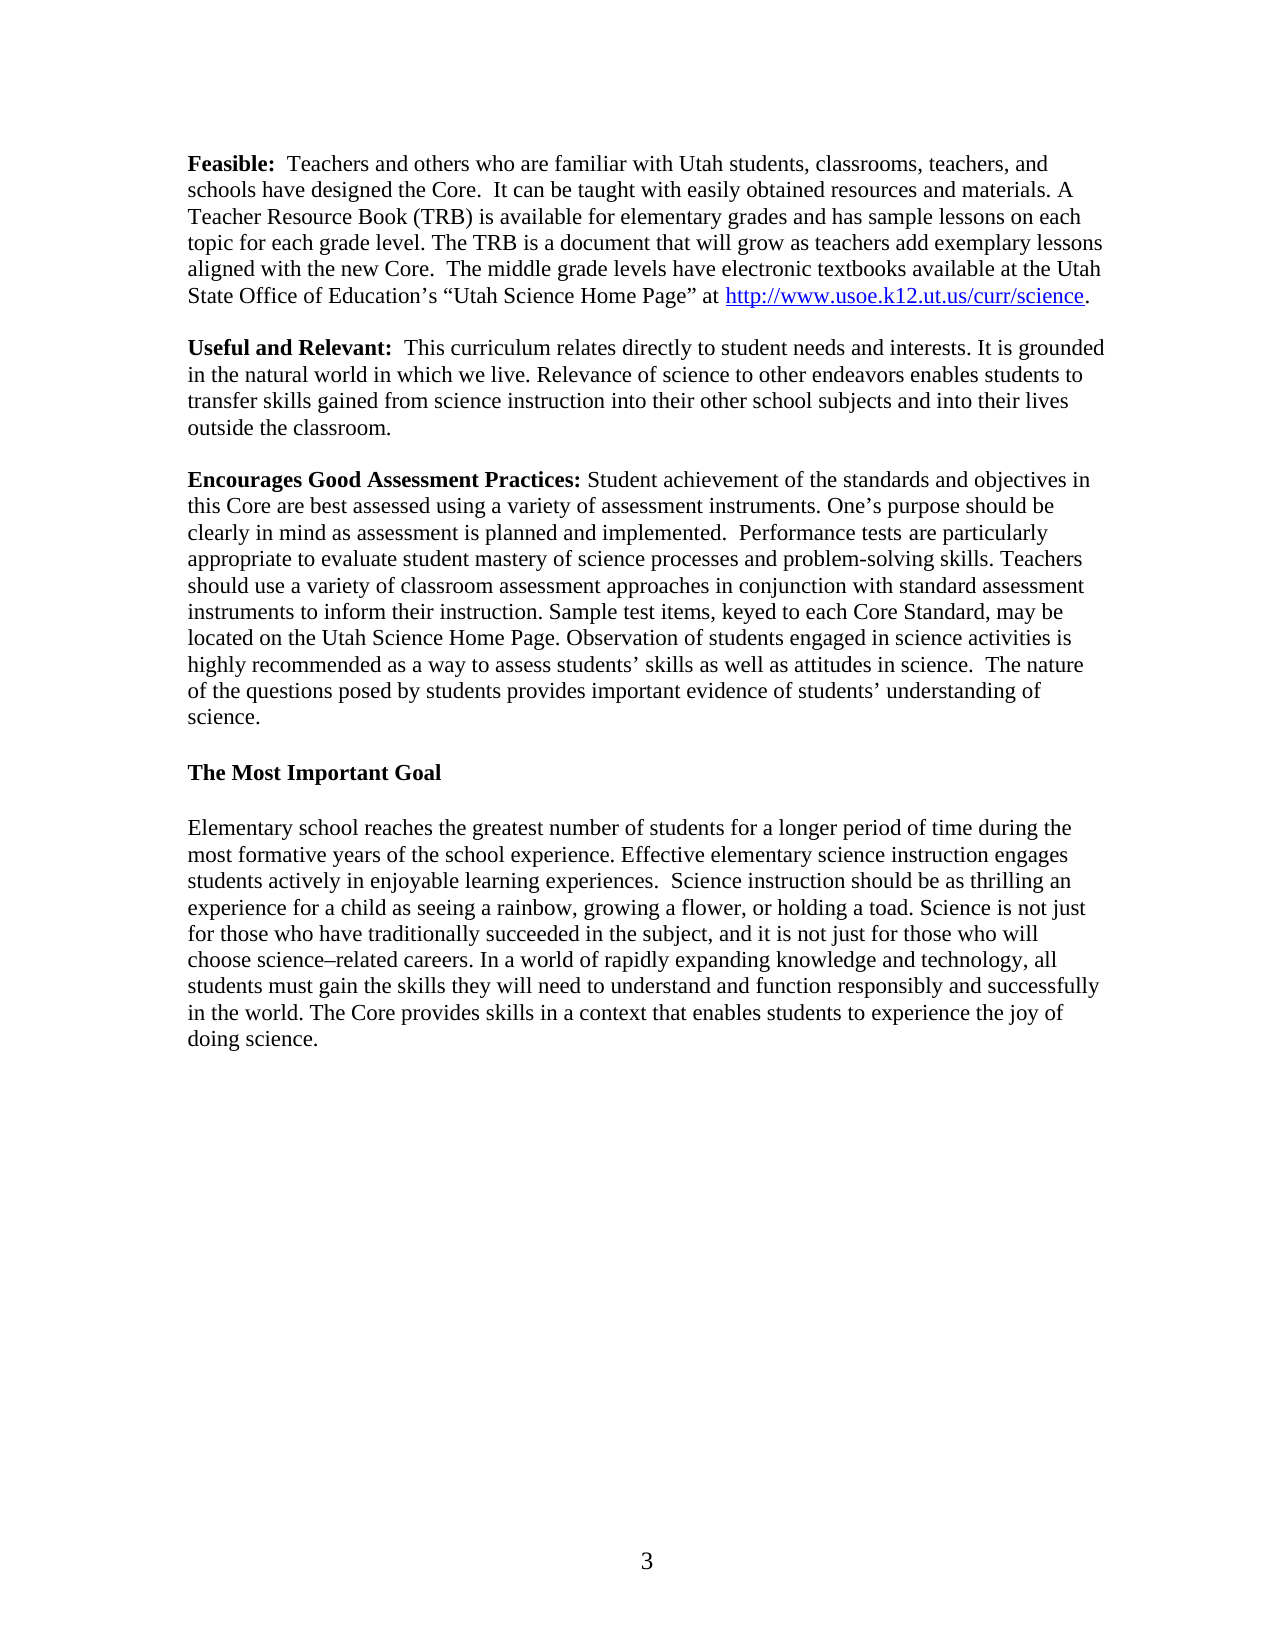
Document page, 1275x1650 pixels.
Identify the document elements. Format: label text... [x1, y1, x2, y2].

text Elementary school reaches the greatest number of students for a longer period of time during the most formative years of the school experience. Effective elementary science instruction engages students actively in enjoyable learning experiences. Science instruction should be as thrilling an experience for a child as seeing a rainbow, growing a flower, or holding a toad. Science is not just for those who have traditionally succeeded in the subject, and it is not just for those who will choose science–related careers. In a world of rapidly expanding knowledge and technology, all students must gain the skills they will need to understand and function responsibly and successfully in the world. The Core provides skills in a context that enables students to experience the joy of doing science. [187, 814, 1106, 1052]
text Encourages Good Assessment Practices: Student achievement of the standards and objectives in this Core are best assessed using a variety of assessment instruments. One’s purpose should be clearly in mind as assessment is planned and implemented. Performance tests are particularly appropriate to evaluate student mastery of science processes and problem-solving skills. Teachers should use a variety of classroom assessment approaches in conjunction with standard assessment instruments to inform their instruction. Sample test items, keyed to each Core Standard, may be located on the Utah Science Home Page. Observation of students engaged in science activities is highly recommended as a way to assess students’ skills as well as attitudes in science. The nature of the questions posed by students provides important evidence of students’ understanding of science. [187, 466, 1106, 730]
text Feasible: Teachers and others who are familiar with Utah students, classrooms, teachers, and schools have designed the Core. It can be taught with easily obtained resources and materials. A Teacher Resource Book (TRB) is available for elementary grades and has sample lessons on each topic for each grade level. The TRB is a document that will grow as teachers add exemplary lessons aligned with the new Core. The middle grade levels have electronic textbooks available at the Utah State Office of Education’s “Utah Science Home Page” at http://www.usoe.k12.ut.us/curr/science. [187, 150, 1106, 308]
subtitle The Most Important Goal [187, 759, 1106, 785]
text Useful and Relevant: This curriculum relates directly to student needs and interests. It is grounded in the natural world in which we live. Relevance of science to other endeavors enables students to transfer skills gained from science instruction into their other school subjects and into their lives outside the classroom. [187, 334, 1106, 440]
